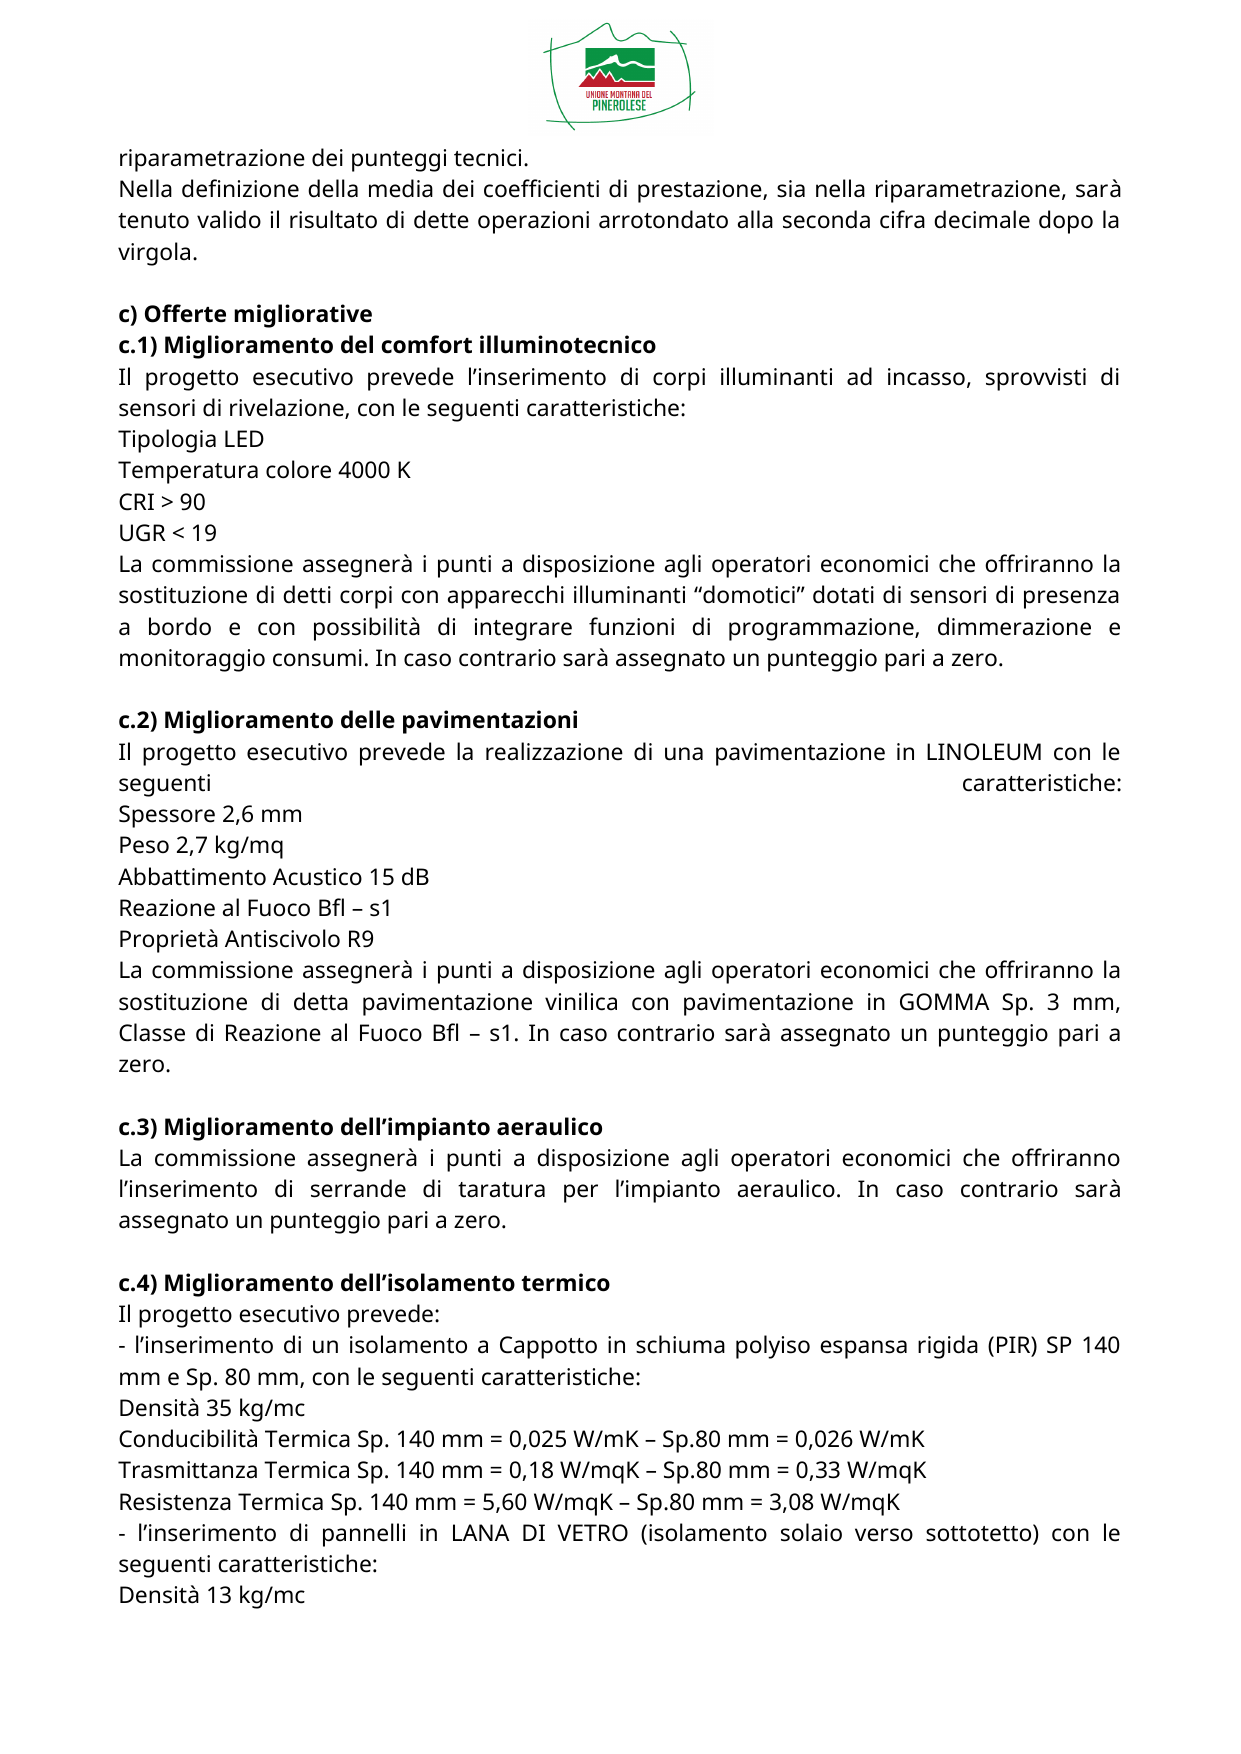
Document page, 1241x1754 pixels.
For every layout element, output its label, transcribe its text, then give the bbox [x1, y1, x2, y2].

text Tipologia LED [118, 423, 1122, 454]
text Densità 35 kg/mc [118, 1392, 1122, 1423]
text Il progetto esecutivo prevede la realizzazione di una pavimentazione in LINOLEUM con le seguenti caratteristiche: Spessore 2,6 mm [118, 736, 1122, 829]
text Proprietà Antiscivolo R9 [118, 923, 1122, 954]
text La commissione assegnerà i punti a disposizione agli operatori economici che offriranno la sostituzione di detta pavimentazione vinilica con pavimentazione in GOMMA Sp. 3 mm, Classe di Reazione al Fuoco Bfl – s1. In caso contrario sarà assegnato un punteggio pari a zero. [118, 954, 1122, 1079]
text Reazione al Fuoco Bfl – s1 [118, 892, 1122, 923]
text Peso 2,7 kg/mq [118, 829, 1122, 861]
text Temperatura colore 4000 K [118, 454, 1122, 486]
text Trasmittanza Termica Sp. 140 mm = 0,18 W/mqK – Sp.80 mm = 0,33 W/mqK [118, 1454, 1122, 1486]
text La commissione assegnerà i punti a disposizione agli operatori economici che offriranno la sostituzione di detti corpi con apparecchi illuminanti “domotici” dotati di sensori di presenza a bordo e con possibilità di integrare funzioni di programmazione, dimmerazione e monitoraggio consumi. In caso contrario sarà assegnato un punteggio pari a zero. [118, 548, 1122, 673]
text La commissione assegnerà i punti a disposizione agli operatori economici che offriranno l’inserimento di serrande di taratura per l’impianto aeraulico. In caso contrario sarà assegnato un punteggio pari a zero. [118, 1142, 1122, 1236]
text CRI > 90 [118, 486, 1122, 517]
text Il progetto esecutivo prevede l’inserimento di corpi illuminanti ad incasso, sprovvisti di sensori di rivelazione, con le seguenti caratteristiche: [118, 361, 1122, 423]
text c.4) Miglioramento dell’isolamento termico [118, 1267, 1122, 1298]
text c.3) Miglioramento dell’impianto aeraulico [118, 1111, 1122, 1142]
text c.1) Miglioramento del comfort illuminotecnico [118, 329, 1122, 361]
text Resistenza Termica Sp. 140 mm = 5,60 W/mqK – Sp.80 mm = 3,08 W/mqK [118, 1486, 1122, 1517]
text Il progetto esecutivo prevede: [118, 1298, 1122, 1329]
text UGR < 19 [118, 517, 1122, 548]
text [118, 142, 1122, 173]
text c.2) Miglioramento delle pavimentazioni [118, 704, 1122, 736]
text Densità 13 kg/mc [118, 1579, 1122, 1611]
text Nella definizione della media dei coefficienti di prestazione, sia nella riparametrazione, sarà tenuto valido il risultato di dette operazioni arrotondato alla seconda cifra decimale dopo la virgola. [118, 173, 1122, 267]
text Conducibilità Termica Sp. 140 mm = 0,025 W/mK – Sp.80 mm = 0,026 W/mK [118, 1423, 1122, 1454]
text - l’inserimento di pannelli in LANA DI VETRO (isolamento solaio verso sottotetto) con le seguenti caratteristiche: [118, 1517, 1122, 1579]
text - l’inserimento di un isolamento a Cappotto in schiuma polyiso espansa rigida (PIR) SP 140 mm e Sp. 80 mm, con le seguenti caratteristiche: [118, 1329, 1122, 1392]
text c) Offerte migliorative [118, 298, 1122, 329]
text Abbattimento Acustico 15 dB [118, 861, 1122, 892]
